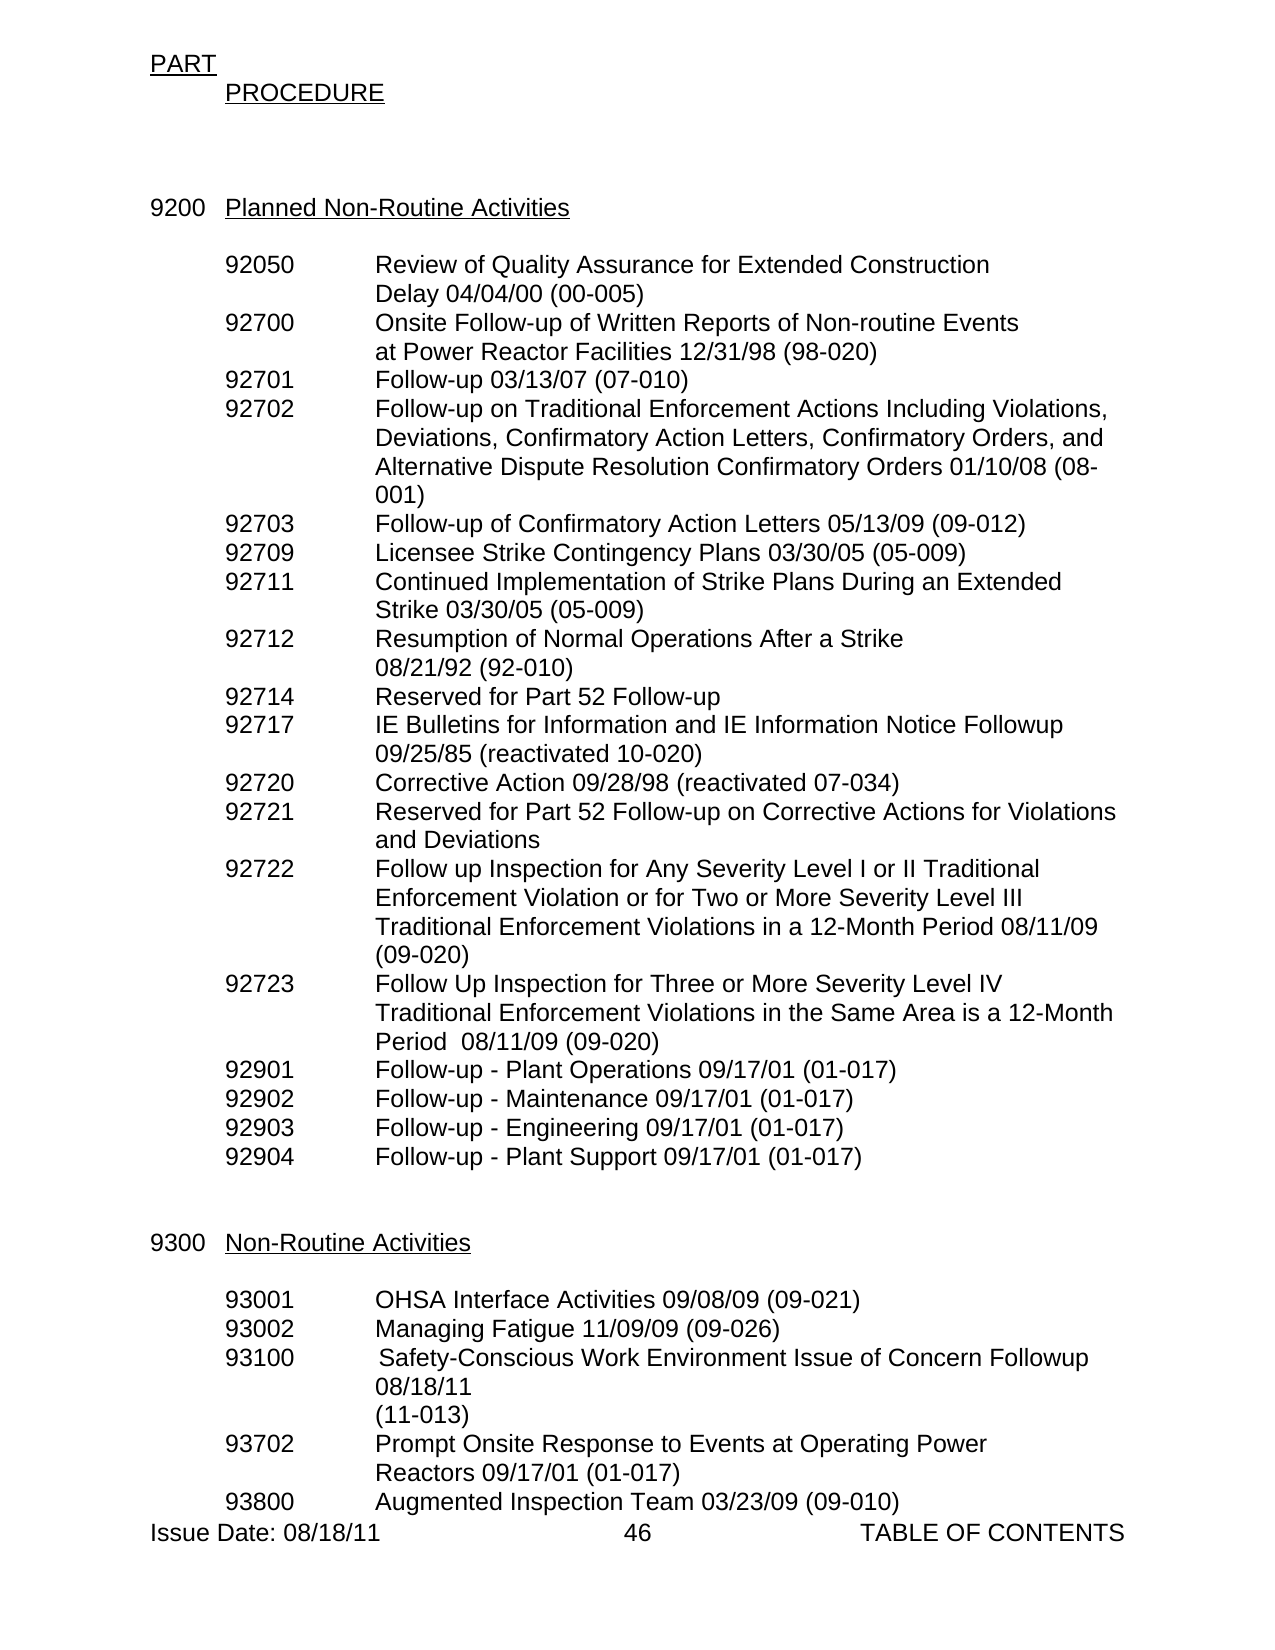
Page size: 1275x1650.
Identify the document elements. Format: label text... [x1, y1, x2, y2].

text 92901 Follow-up - Plant Operations 09/17/01 (01-017) [150, 1055, 1125, 1084]
text 93002 Managing Fatigue 11/09/09 (09-026) [225, 1314, 1125, 1343]
text 92722 Follow up Inspection for Any Severity Level I or II Traditional Enforcement Violation or for Two or More Severity Level III Traditional Enforcement Violations in a 12-Month Period 08/11/09 (09-020) [150, 854, 1125, 969]
text 92904 Follow-up - Plant Support 09/17/01 (01-017) [150, 1142, 1125, 1170]
text 9300 Non-Routine Activities [150, 1228, 1125, 1257]
text 93001 OHSA Interface Activities 09/08/09 (09-021) [225, 1285, 1125, 1314]
text 92723 Follow Up Inspection for Three or More Severity Level IV Traditional Enforcement Violations in the Same Area is a 12-Month Period 08/11/09 (09-020) [150, 969, 1125, 1055]
text Delay 04/04/00 (00-005) [150, 279, 1125, 308]
text 92903 Follow-up - Engineering 09/17/01 (01-017) [150, 1113, 1125, 1142]
text Reactors 09/17/01 (01-017) [225, 1458, 1125, 1487]
text 92709 Licensee Strike Contingency Plans 03/30/05 (05-009) [150, 538, 1125, 567]
text 93702 Prompt Onsite Response to Events at Operating Power [150, 1429, 1125, 1458]
text Strike 03/30/05 (05-009) [150, 595, 1125, 624]
text 92703 Follow-up of Confirmatory Action Letters 05/13/09 (09-012) [150, 509, 1125, 538]
text (11-013) [300, 1400, 1125, 1429]
text 92717 IE Bulletins for Information and IE Information Notice Followup 09/25/85 (reactivated 10-020) [225, 710, 1125, 768]
text 92702 Follow-up on Traditional Enforcement Actions Including Violations, Deviations, Confirmatory Action Letters, Confirmatory Orders, and Alternative Dispute Resolution Confirmatory Orders 01/10/08 (08-001) [150, 394, 1125, 509]
text 92701 Follow-up 03/13/07 (07-010) [150, 365, 1125, 394]
text 92721 Reserved for Part 52 Follow-up on Corrective Actions for Violations and Deviations [150, 797, 1125, 854]
text 92714 Reserved for Part 52 Follow-up [225, 682, 1125, 710]
text 93800 Augmented Inspection Team 03/23/09 (09-010) [225, 1487, 1125, 1515]
text 08/18/11 [300, 1372, 1125, 1400]
text 92720 Corrective Action 09/28/98 (reactivated 07-034) [225, 768, 1125, 797]
text at Power Reactor Facilities 12/31/98 (98-020) [225, 337, 1125, 365]
text 92712 Resumption of Operations After a Strike [150, 624, 1125, 653]
text 92700 Onsite Follow-up of Written Reports of Non-routine Events [225, 308, 1125, 337]
text 92902 Follow-up - Maintenance 09/17/01 (01-017) [150, 1084, 1125, 1113]
text 92050 Review of Quality Assurance for Extended Construction [150, 250, 1125, 279]
text 08/21/92 (92-010) [225, 653, 1125, 682]
text 93100 Safety-Conscious Work Environment Issue of Concern Followup [150, 1343, 1125, 1372]
text 92711 Continued Implementation of Strike Plans During an Extended [225, 567, 1125, 595]
text 9200 Planned Non-Routine Activities [150, 193, 1125, 222]
